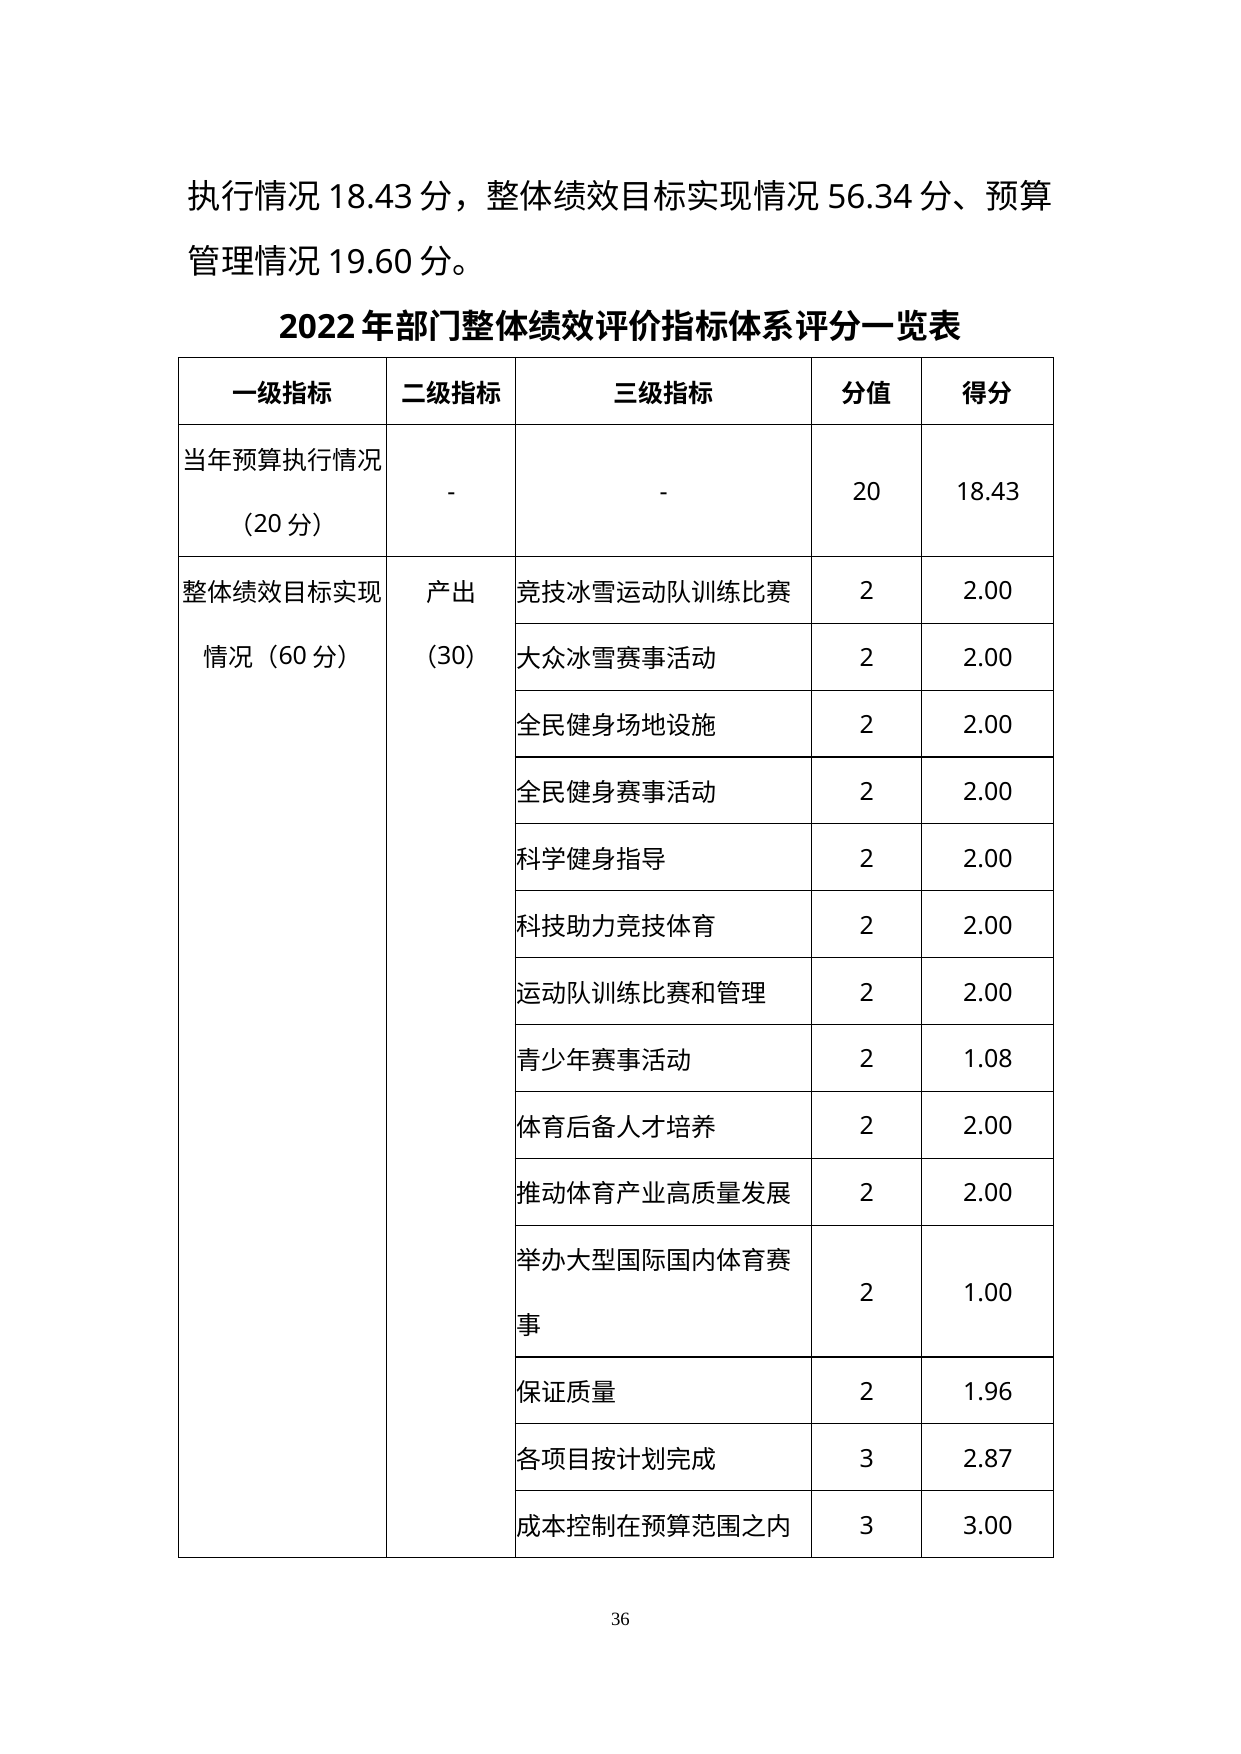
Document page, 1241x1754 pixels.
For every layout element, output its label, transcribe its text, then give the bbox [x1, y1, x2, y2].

table_cell - [516, 425, 811, 556]
table_cell 2 [812, 1358, 921, 1423]
table_cell 2 [812, 758, 921, 823]
table_cell 2.00 [922, 824, 1053, 890]
table_cell 2 [812, 824, 921, 890]
table_cell 科技助力竞技体育 [516, 891, 811, 957]
table_cell 2 [812, 557, 921, 623]
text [187, 162, 1053, 292]
table_cell 2 [812, 1226, 921, 1356]
table_cell 2 [812, 1159, 921, 1224]
table_cell 大众冰雪赛事活动 [516, 624, 811, 689]
table_cell 2.00 [922, 624, 1053, 689]
table_cell 2.00 [922, 958, 1053, 1024]
table_cell 18.43 [922, 425, 1053, 556]
table_header 得分 [922, 358, 1053, 424]
table_cell 成本控制在预算范围之内 [516, 1491, 811, 1557]
table_cell 整体绩效目标实现情况（60分） [179, 557, 386, 1557]
table_header 三级指标 [516, 358, 811, 424]
table_cell 3 [812, 1491, 921, 1557]
table_cell 2.87 [922, 1424, 1053, 1490]
table_cell 产出（30） [387, 557, 515, 1557]
table_cell 2 [812, 1092, 921, 1158]
table_cell 3 [812, 1424, 921, 1490]
table_header 二级指标 [387, 358, 515, 424]
table_cell 2.00 [922, 891, 1053, 957]
table_cell 各项目按计划完成 [516, 1424, 811, 1490]
table_cell 青少年赛事活动 [516, 1025, 811, 1091]
table_cell 科学健身指导 [516, 824, 811, 890]
table_cell 推动体育产业高质量发展 [516, 1159, 811, 1224]
table_cell 举办大型国际国内体育赛事 [516, 1226, 811, 1356]
table_cell 当年预算执行情况（20分） [179, 425, 386, 556]
table_cell 2 [812, 891, 921, 957]
table_cell 全民健身赛事活动 [516, 758, 811, 823]
table_header 分值 [812, 358, 921, 424]
table_header 一级指标 [179, 358, 386, 424]
table_cell 2.00 [922, 758, 1053, 823]
table_cell 2.00 [922, 1092, 1053, 1158]
table_cell 1.08 [922, 1025, 1053, 1091]
table_cell 体育后备人才培养 [516, 1092, 811, 1158]
table_cell 2.00 [922, 1159, 1053, 1224]
table_cell 2 [812, 624, 921, 689]
table_cell - [387, 425, 515, 556]
table_cell 3.00 [922, 1491, 1053, 1557]
table_cell 1.00 [922, 1226, 1053, 1356]
table_cell 竞技冰雪运动队训练比赛 [516, 557, 811, 623]
table_cell 全民健身场地设施 [516, 691, 811, 756]
table_cell 1.96 [922, 1358, 1053, 1423]
table_cell 2.00 [922, 557, 1053, 623]
table_cell 2.00 [922, 691, 1053, 756]
text 2022年部门整体绩效评价指标体系评分一览表 [187, 292, 1053, 357]
table_cell 2 [812, 958, 921, 1024]
table_cell 保证质量 [516, 1358, 811, 1423]
table_cell 2 [812, 691, 921, 756]
table_cell 2 [812, 1025, 921, 1091]
table_cell 运动队训练比赛和管理 [516, 958, 811, 1024]
table_cell 20 [812, 425, 921, 556]
